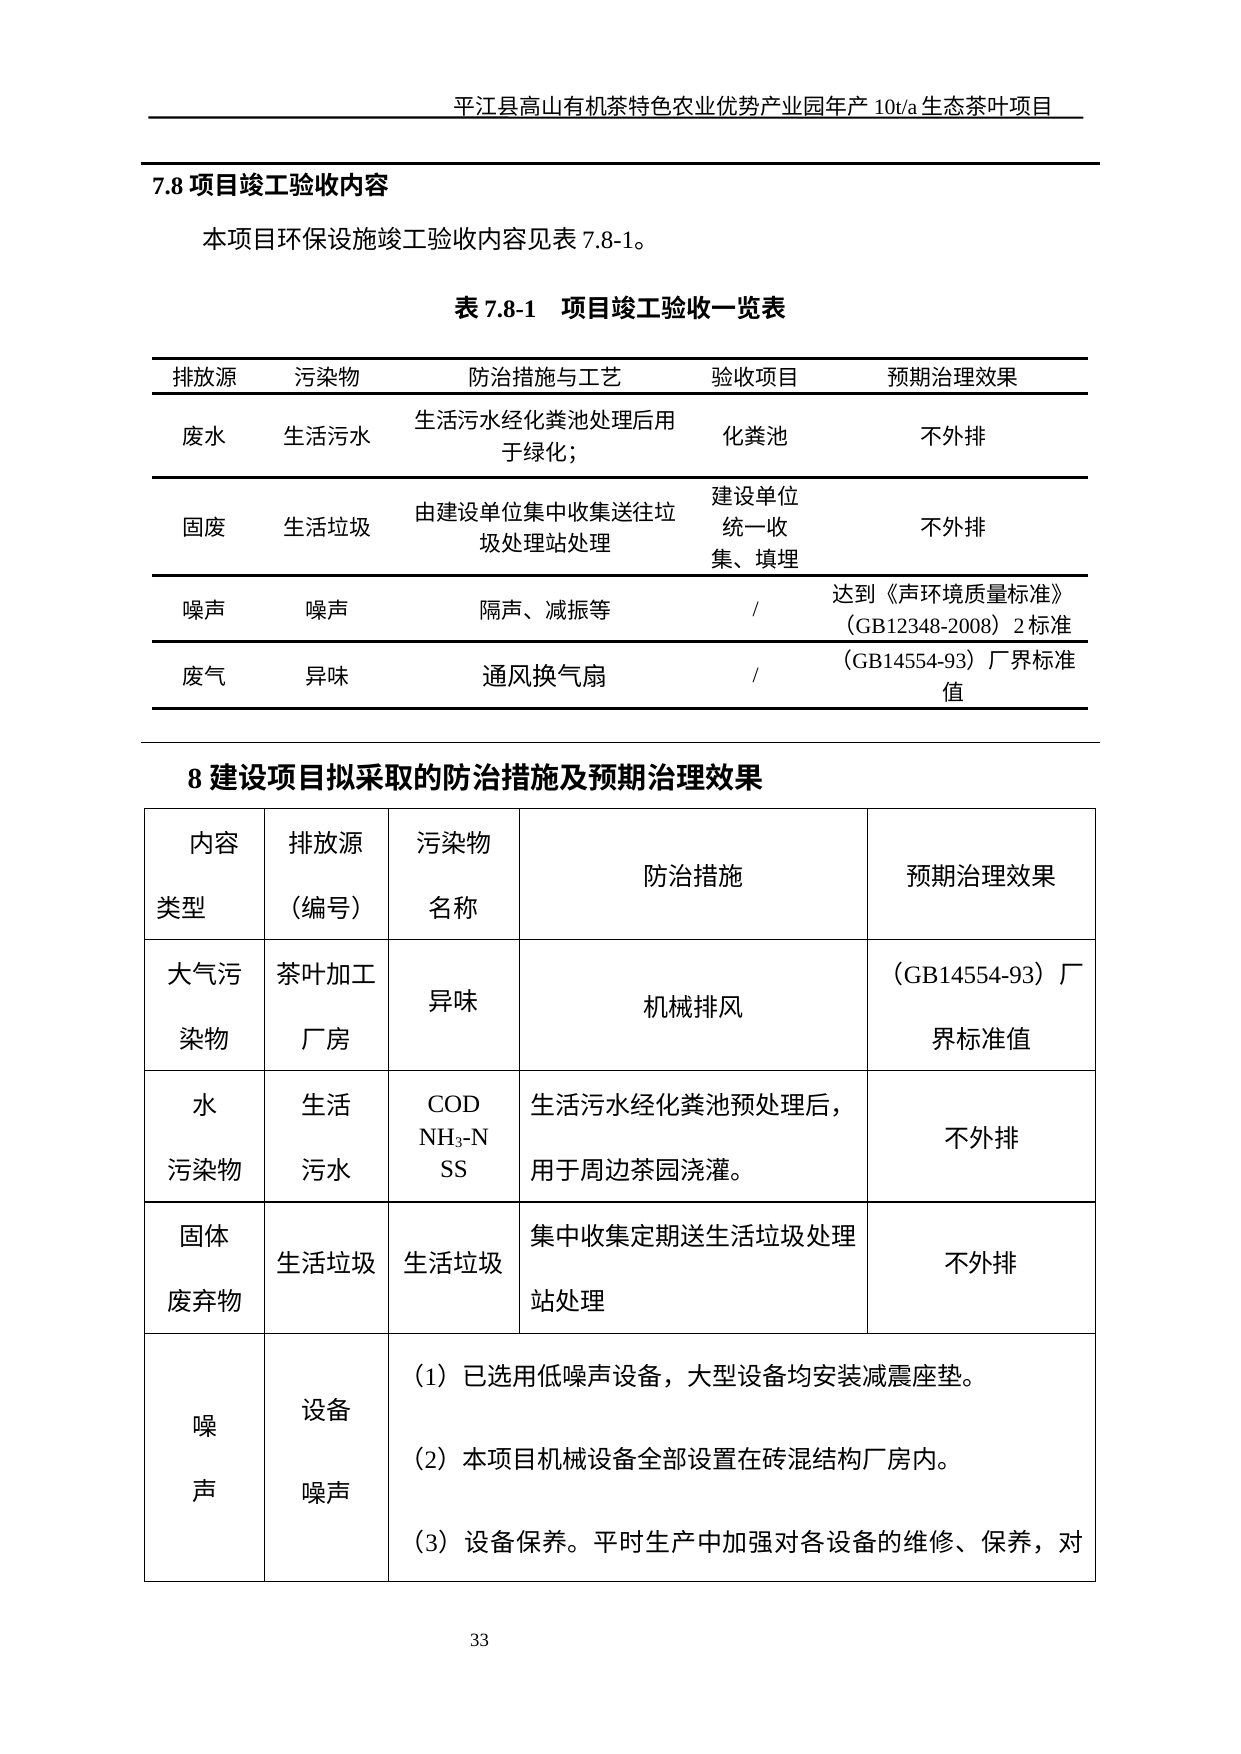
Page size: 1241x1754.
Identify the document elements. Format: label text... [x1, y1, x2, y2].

table_cell （GB14554-93）厂界标准值 [868, 940, 1095, 1070]
table_cell 水 污染物 [145, 1071, 264, 1201]
table_cell COD NH3-N SS [389, 1071, 519, 1201]
table_cell 生活 污水 [265, 1071, 388, 1201]
table_cell 集中收集定期送生活垃圾处理站处理 [520, 1203, 867, 1332]
table_cell 设备 噪声 [265, 1334, 388, 1581]
table_cell 异味 [389, 940, 519, 1070]
table_cell 机械排风 [520, 940, 867, 1070]
table_cell 生活污水经化粪池预处理后，用于周边茶园浇灌。 [520, 1071, 867, 1201]
table_cell 不外排 [868, 1071, 1095, 1201]
table_cell 不外排 [868, 1203, 1095, 1332]
table_header 内容 类型 [145, 809, 264, 939]
table_header 排放源 （编号） [265, 809, 388, 939]
table_header 预期治理效果 [868, 809, 1095, 939]
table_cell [389, 1334, 1095, 1581]
table_cell 噪 声 [145, 1334, 264, 1581]
table_header 污染物 名称 [389, 809, 519, 939]
table_cell 生活垃圾 [265, 1203, 388, 1332]
subtitle 8 建设项目拟采取的防治措施及预期治理效果 [187, 743, 1053, 808]
table_header 防治措施 [520, 809, 867, 939]
table_cell 茶叶加工厂房 [265, 940, 388, 1070]
table_cell 固体 废弃物 [145, 1203, 264, 1332]
table_cell 生活垃圾 [389, 1203, 519, 1332]
table_cell 大气污染物 [145, 940, 264, 1070]
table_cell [141, 165, 1099, 742]
